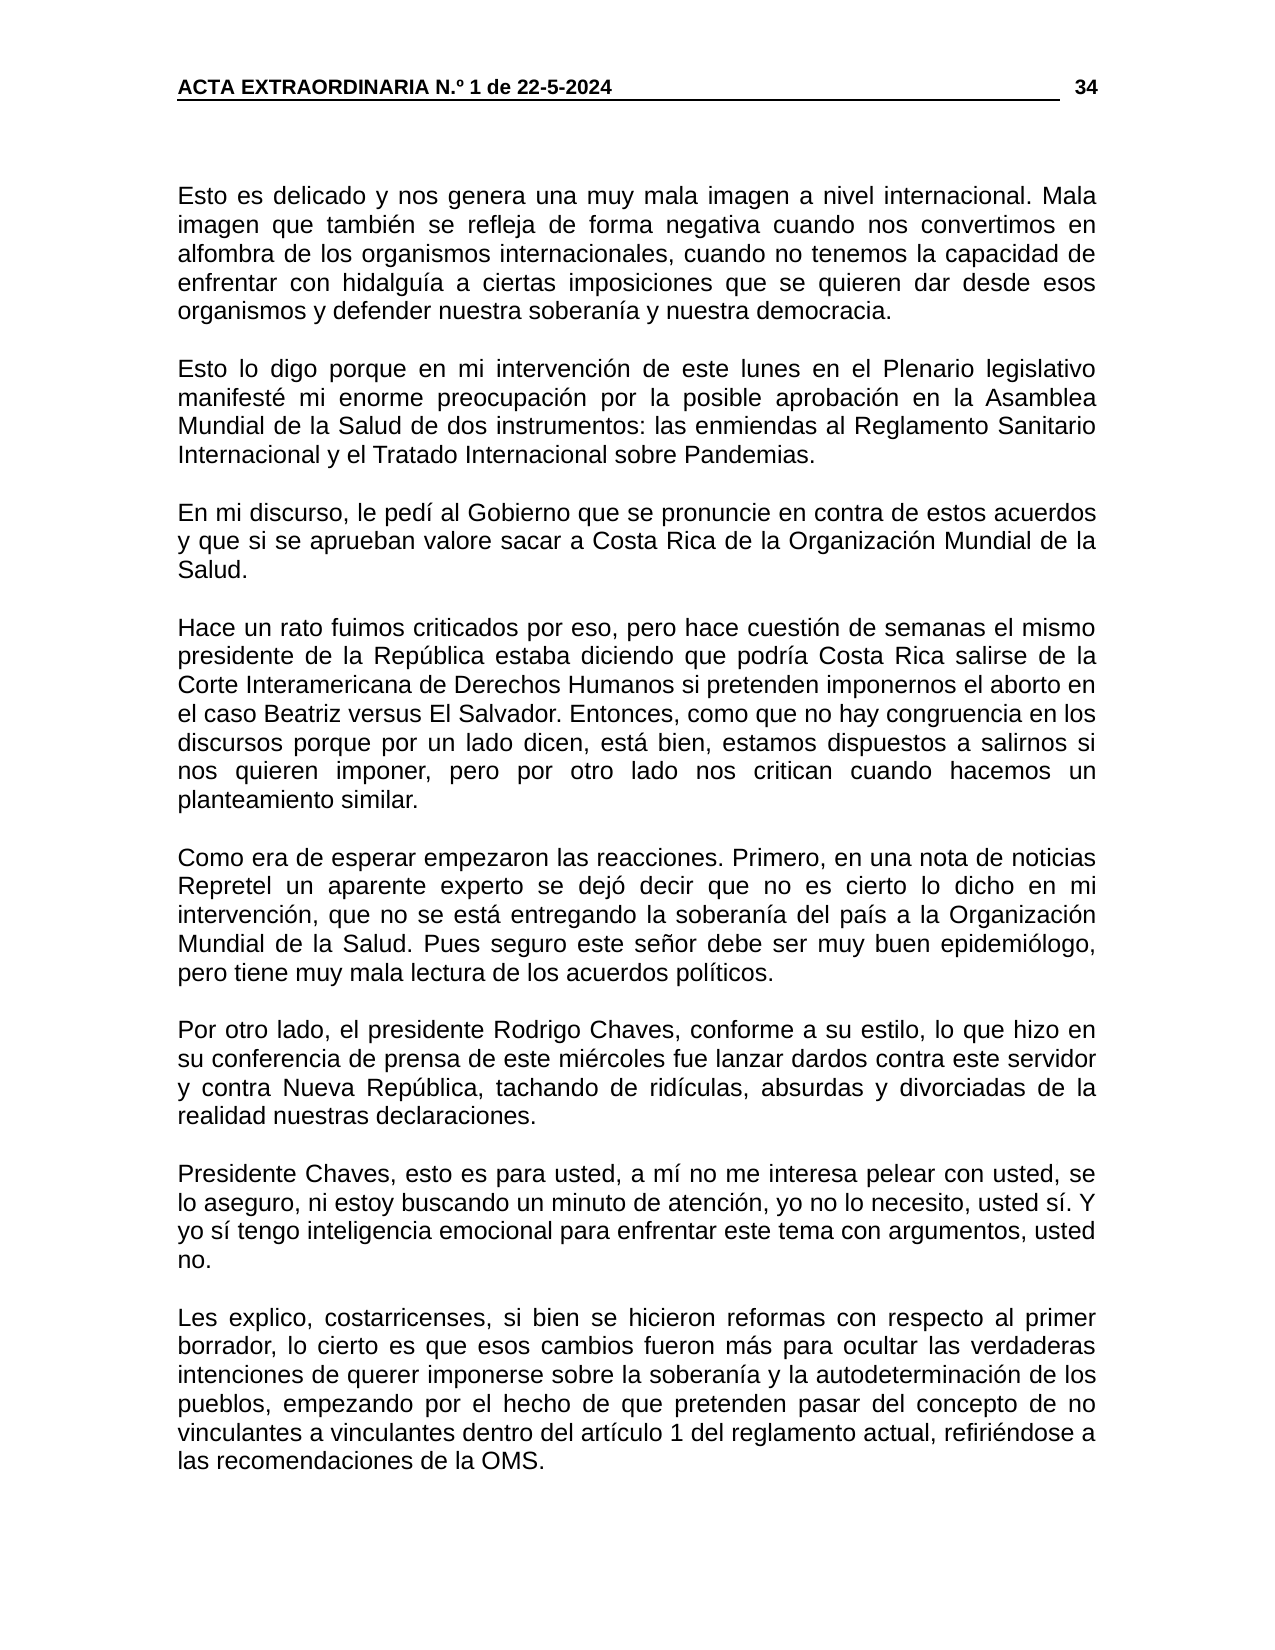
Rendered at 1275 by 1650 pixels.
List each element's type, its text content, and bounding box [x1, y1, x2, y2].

text En mi discurso, le pedí al Gobierno que se pronuncie en contra de estos acuerdos y que si se aprueban valore sacar a Costa Rica de la Organización Mundial de la Salud. [177, 498, 1098, 584]
text Presidente Chaves, esto es para usted, a mí no me interesa pelear con usted, se lo aseguro, ni estoy buscando un minuto de atención, yo no lo necesito, usted sí. Y yo sí tengo inteligencia emocional para enfrentar este tema con argumentos, usted no. [177, 1159, 1098, 1274]
text Por otro lado, el presidente Rodrigo Chaves, conforme a su estilo, lo que hizo en su conferencia de prensa de este miércoles fue lanzar dardos contra este servidor y contra Nueva República, tachando de ridículas, absurdas y divorciadas de la realidad nuestras declaraciones. [177, 1015, 1098, 1130]
text Hace un rato fuimos criticados por eso, pero hace cuestión de semanas el mismo presidente de la República estaba diciendo que podría Costa Rica salirse de la Corte Interamericana de Derechos Humanos si pretenden imponernos el aborto en el caso Beatriz versus El Salvador. Entonces, como que no hay congruencia en los discursos porque por un lado dicen, está bien, estamos dispuestos a salirnos si nos quieren imponer, pero por otro lado nos critican cuando hacemos un planteamiento similar. [177, 613, 1098, 814]
text Les explico, costarricenses, si bien se hicieron reformas con respecto al primer borrador, lo cierto es que esos cambios fueron más para ocultar las verdaderas intenciones de querer imponerse sobre la soberanía y la autodeterminación de los pueblos, empezando por el hecho de que pretenden pasar del concepto de no vinculantes a vinculantes dentro del artículo 1 del reglamento actual, refiriéndose a las recomendaciones de la OMS. [177, 1303, 1098, 1475]
text Esto es delicado y nos genera una muy mala imagen a nivel internacional. Mala imagen que también se refleja de forma negativa cuando nos convertimos en alfombra de los organismos internacionales, cuando no tenemos la capacidad de enfrentar con hidalguía a ciertas imposiciones que se quieren dar desde esos organismos y defender nuestra soberanía y nuestra democracia. [177, 181, 1098, 325]
text Como era de esperar empezaron las reacciones. Primero, en una nota de noticias Repretel un aparente experto se dejó decir que no es cierto lo dicho en mi intervención, que no se está entregando la soberanía del país a la Organización Mundial de la Salud. Pues seguro este señor debe ser muy buen epidemiólogo, pero tiene muy mala lectura de los acuerdos políticos. [177, 843, 1098, 986]
text Esto lo digo porque en mi intervención de este lunes en el Plenario legislativo manifesté mi enorme preocupación por la posible aprobación en la Asamblea Mundial de la Salud de dos instrumentos: las enmiendas al Reglamento Sanitario Internacional y el Tratado Internacional sobre Pandemias. [177, 354, 1098, 469]
